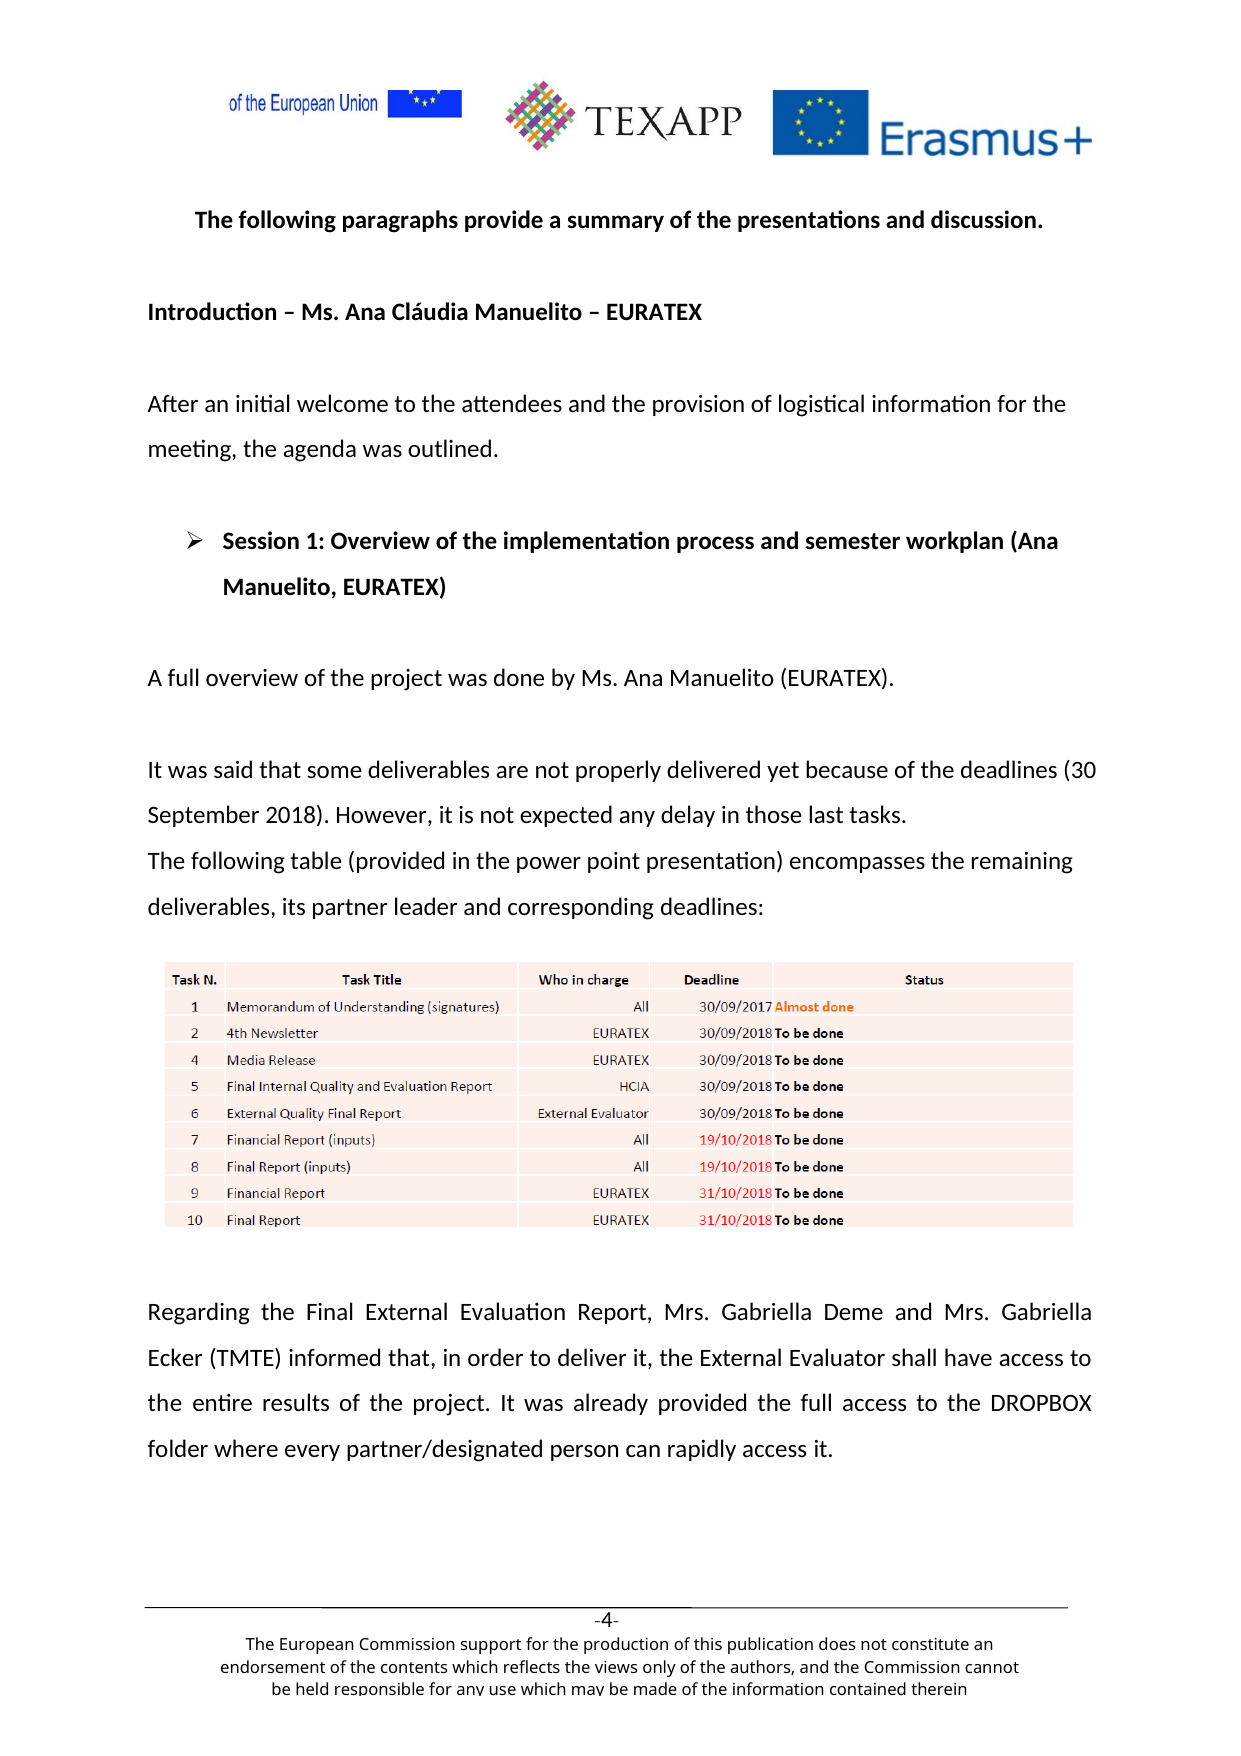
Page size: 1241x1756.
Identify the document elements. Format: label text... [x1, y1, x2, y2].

picture [164, 962, 1074, 1227]
text A full overview of the project was done by Ms. Ana Manuelito (EURATEX). [147, 662, 1105, 693]
text The following paragraphs provide a summary of the presentations and discussion. [194, 205, 1105, 235]
picture [135, 90, 473, 136]
subtitle Session 1: Overview of the implementation process and semester workplan (Ana Manuelito, EURATEX) [185, 525, 1061, 601]
picture [498, 76, 743, 159]
text The following table (provided in the power point presentation) encompasses the remaining deliverables, its partner leader and corresponding deadlines: [147, 845, 1105, 922]
text After an initial welcome to the attendees and the provision of logistical information for the meeting, the agenda was outlined. [147, 388, 1105, 464]
text It was said that some deliverables are not properly delivered yet because of the deadlines (30 September 2018). However, it is not expected any delay in those last tasks. [147, 754, 1100, 830]
text Regarding the Final External Evaluation Report, Mrs. Gabriella Deme and Mrs. Gabriella Ecker (TMTE) informed that, in order to deliver it, the External Evaluator shall have access to the entire results of the project. It was already provided the full access to the DROPBOX folder where every partner/designated person can rapidly access it. [147, 1296, 1093, 1464]
picture [772, 90, 1092, 156]
text Introduction – Ms. Ana Cláudia Manuelito – EURATEX [147, 296, 1105, 327]
